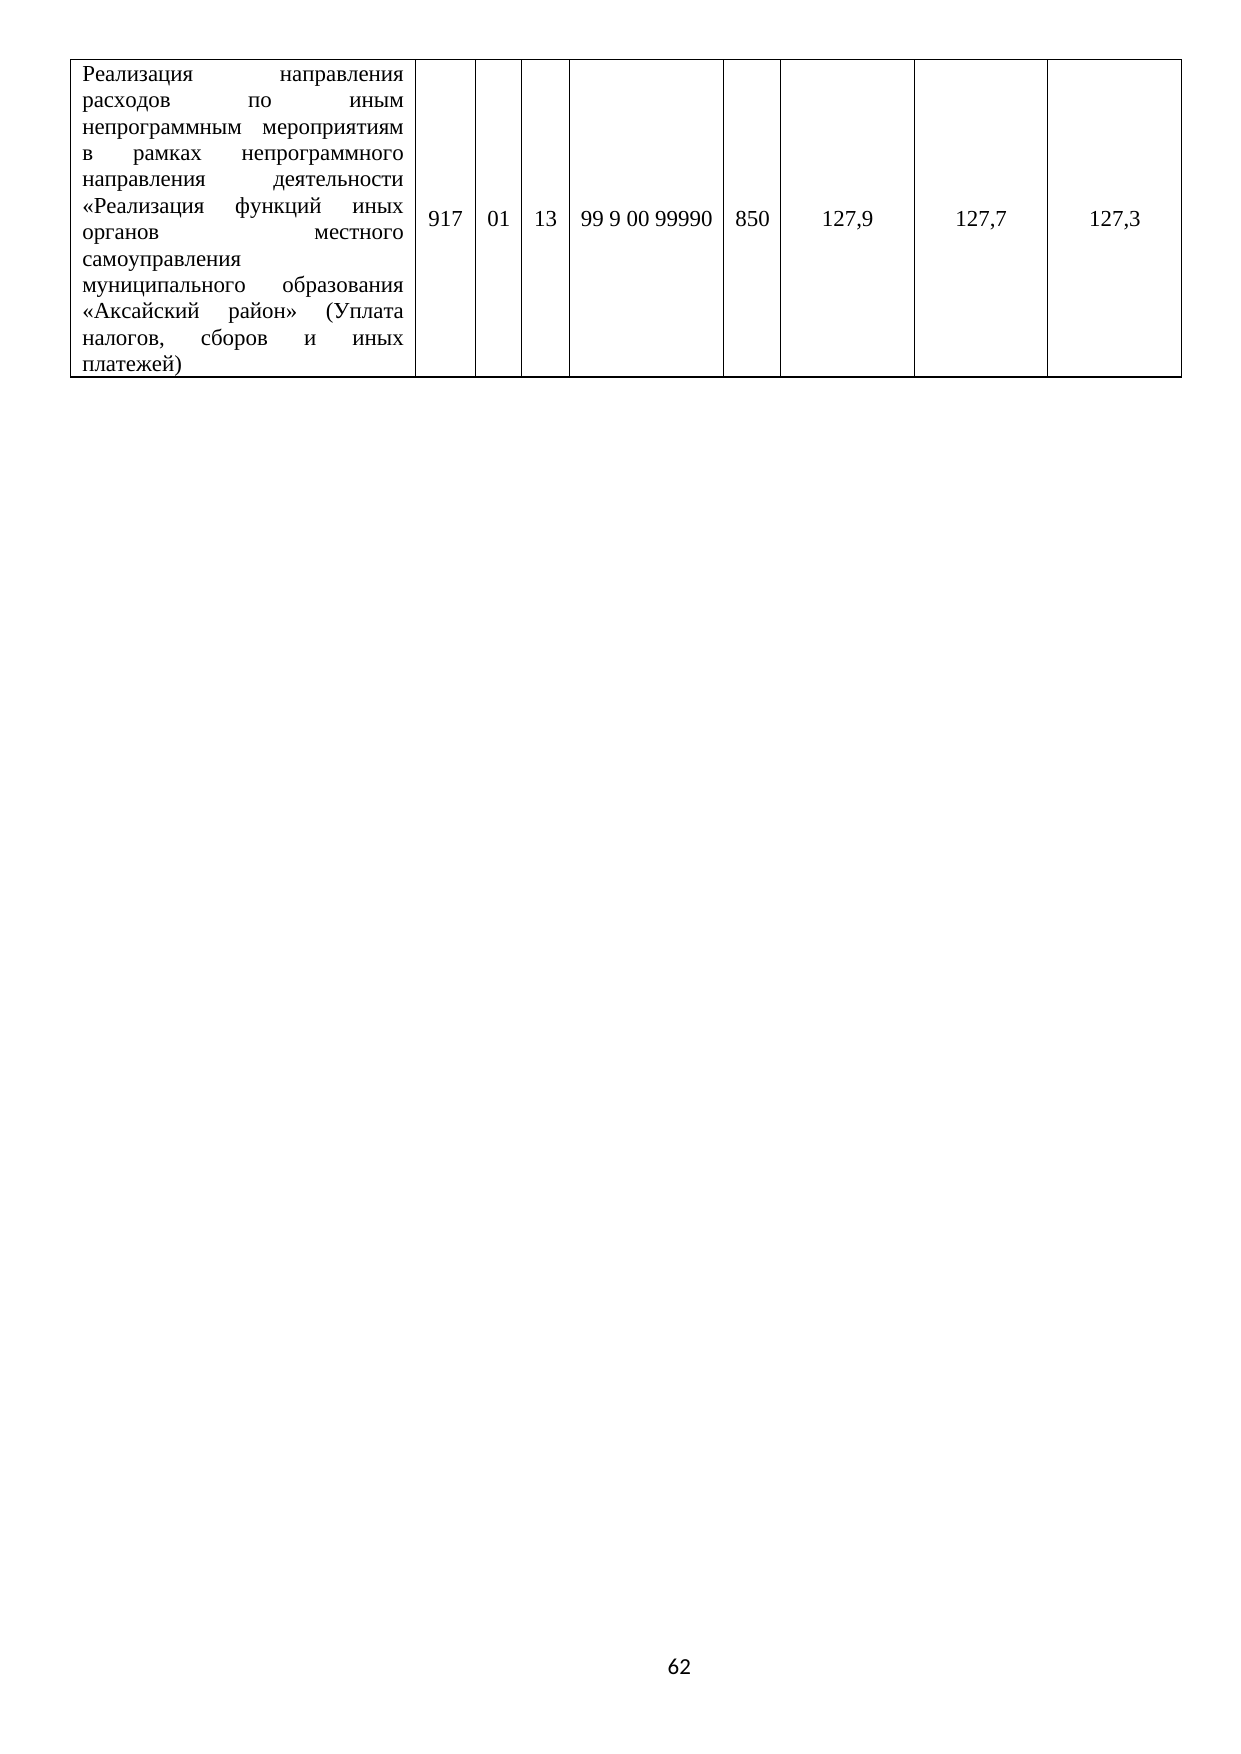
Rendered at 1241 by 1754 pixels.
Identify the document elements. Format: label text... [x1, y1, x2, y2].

table_cell 917 [416, 60, 475, 376]
table_cell 127,3 [1048, 60, 1181, 376]
table_cell 127,7 [915, 60, 1047, 376]
table_cell 01 [476, 60, 521, 376]
table_cell Реализация направления расходов по иным непрограммным мероприятиям в рамках непрограммного направления деятельности «Реализация функций иных органов местного самоуправления муниципального образования «Аксайский район» (Уплата налогов, сборов и иных платежей) [71, 60, 415, 376]
table_cell 850 [724, 60, 780, 376]
table_cell 13 [522, 60, 569, 376]
table_cell 127,9 [781, 60, 914, 376]
table_cell 99 9 00 99990 [570, 60, 723, 376]
